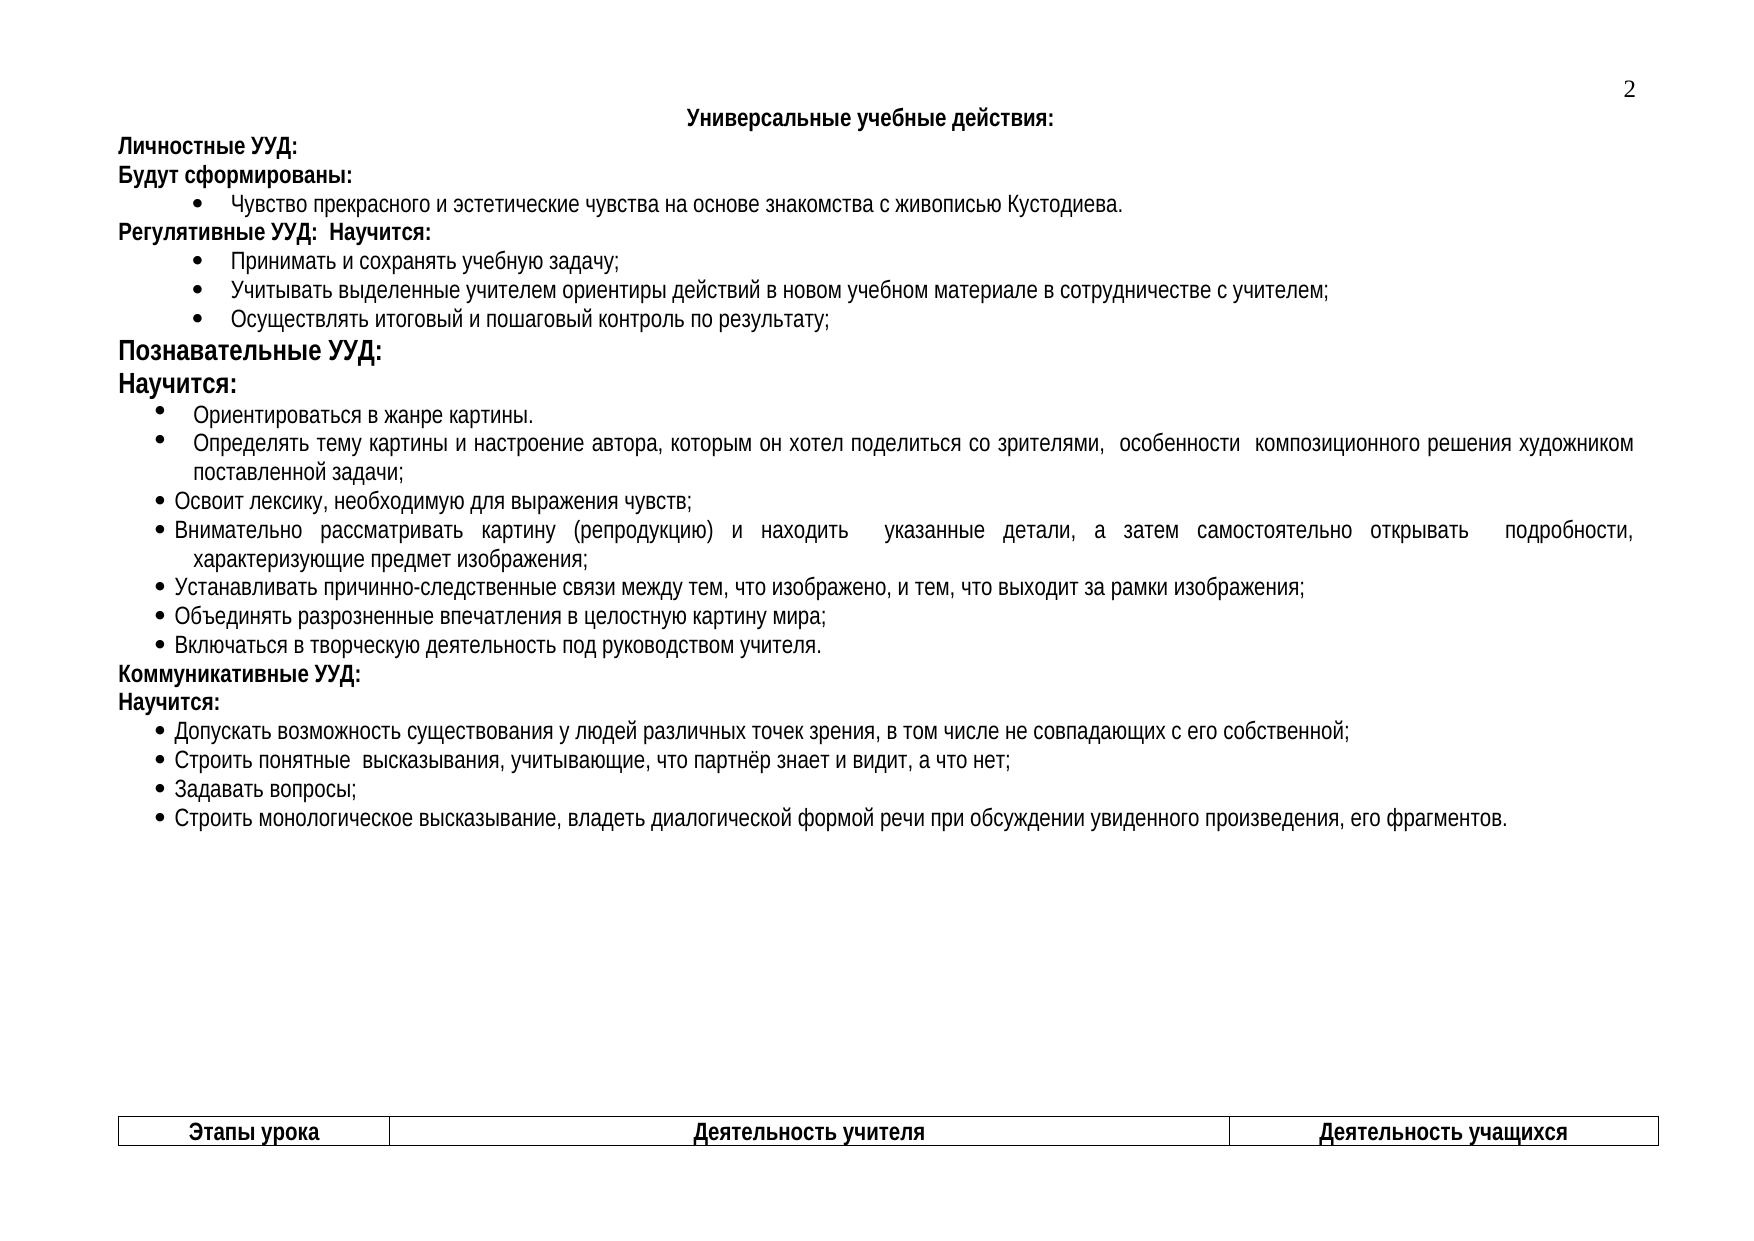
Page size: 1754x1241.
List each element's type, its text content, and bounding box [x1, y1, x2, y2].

list Включаться в творческую деятельность под руководством учителя. [156, 630, 1636, 659]
text Личностные УУД: [118, 131, 1636, 160]
text Научится: [118, 687, 1636, 716]
list Осуществлять итоговый и пошаговый контроль по результату; [193, 304, 1636, 333]
list Устанавливать причинно-следственные связи между тем, что изображено, и тем, что выходит за рамки изображения; [156, 572, 1636, 601]
list Объединять разрозненные впечатления в целостную картину мира; [156, 601, 1636, 630]
list Чувство прекрасного и эстетические чувства на основе знакомства с живописью Кустодиева. [193, 188, 1636, 217]
text Универсальные учебные действия: [118, 103, 1636, 131]
list Строить монологическое высказывание, владеть диалогической формой речи при обсуждении увиденного произведения, его фрагментов. [156, 803, 1636, 831]
list Задавать вопросы; [156, 774, 1636, 803]
list Освоит лексику, необходимую для выражения чувств; [156, 486, 1636, 515]
list Ориентироваться в жанре картины. [156, 399, 1636, 428]
text Познавательные УУД: [118, 333, 1636, 366]
text Регулятивные УУД: Научится: [118, 217, 1636, 246]
list Определять тему картины и настроение автора, которым он хотел поделиться со зрителями, особенности композиционного решения художником поставленной задачи; [156, 428, 1636, 486]
table_header Этапы урока [119, 1117, 389, 1145]
list Учитывать выделенные учителем ориентиры действий в новом учебном материале в сотрудничестве с учителем; [193, 275, 1636, 304]
table_header Деятельность учителя [390, 1117, 1229, 1145]
text Будут сформированы: [118, 160, 1636, 188]
list Строить понятные высказывания, учитывающие, что партнёр знает и видит, а что нет; [156, 745, 1636, 774]
table_header Деятельность учащихся [1230, 1117, 1658, 1145]
list Принимать и сохранять учебную задачу; [193, 246, 1636, 275]
list Допускать возможность существования у людей различных точек зрения, в том числе не совпадающих с его собственной; [156, 716, 1636, 745]
text Коммуникативные УУД: [118, 659, 1636, 687]
text Научится: [118, 366, 1636, 399]
list Внимательно рассматривать картину (репродукцию) и находить указанные детали, а затем самостоятельно открывать подробности, характеризующие предмет изображения; [156, 515, 1636, 572]
